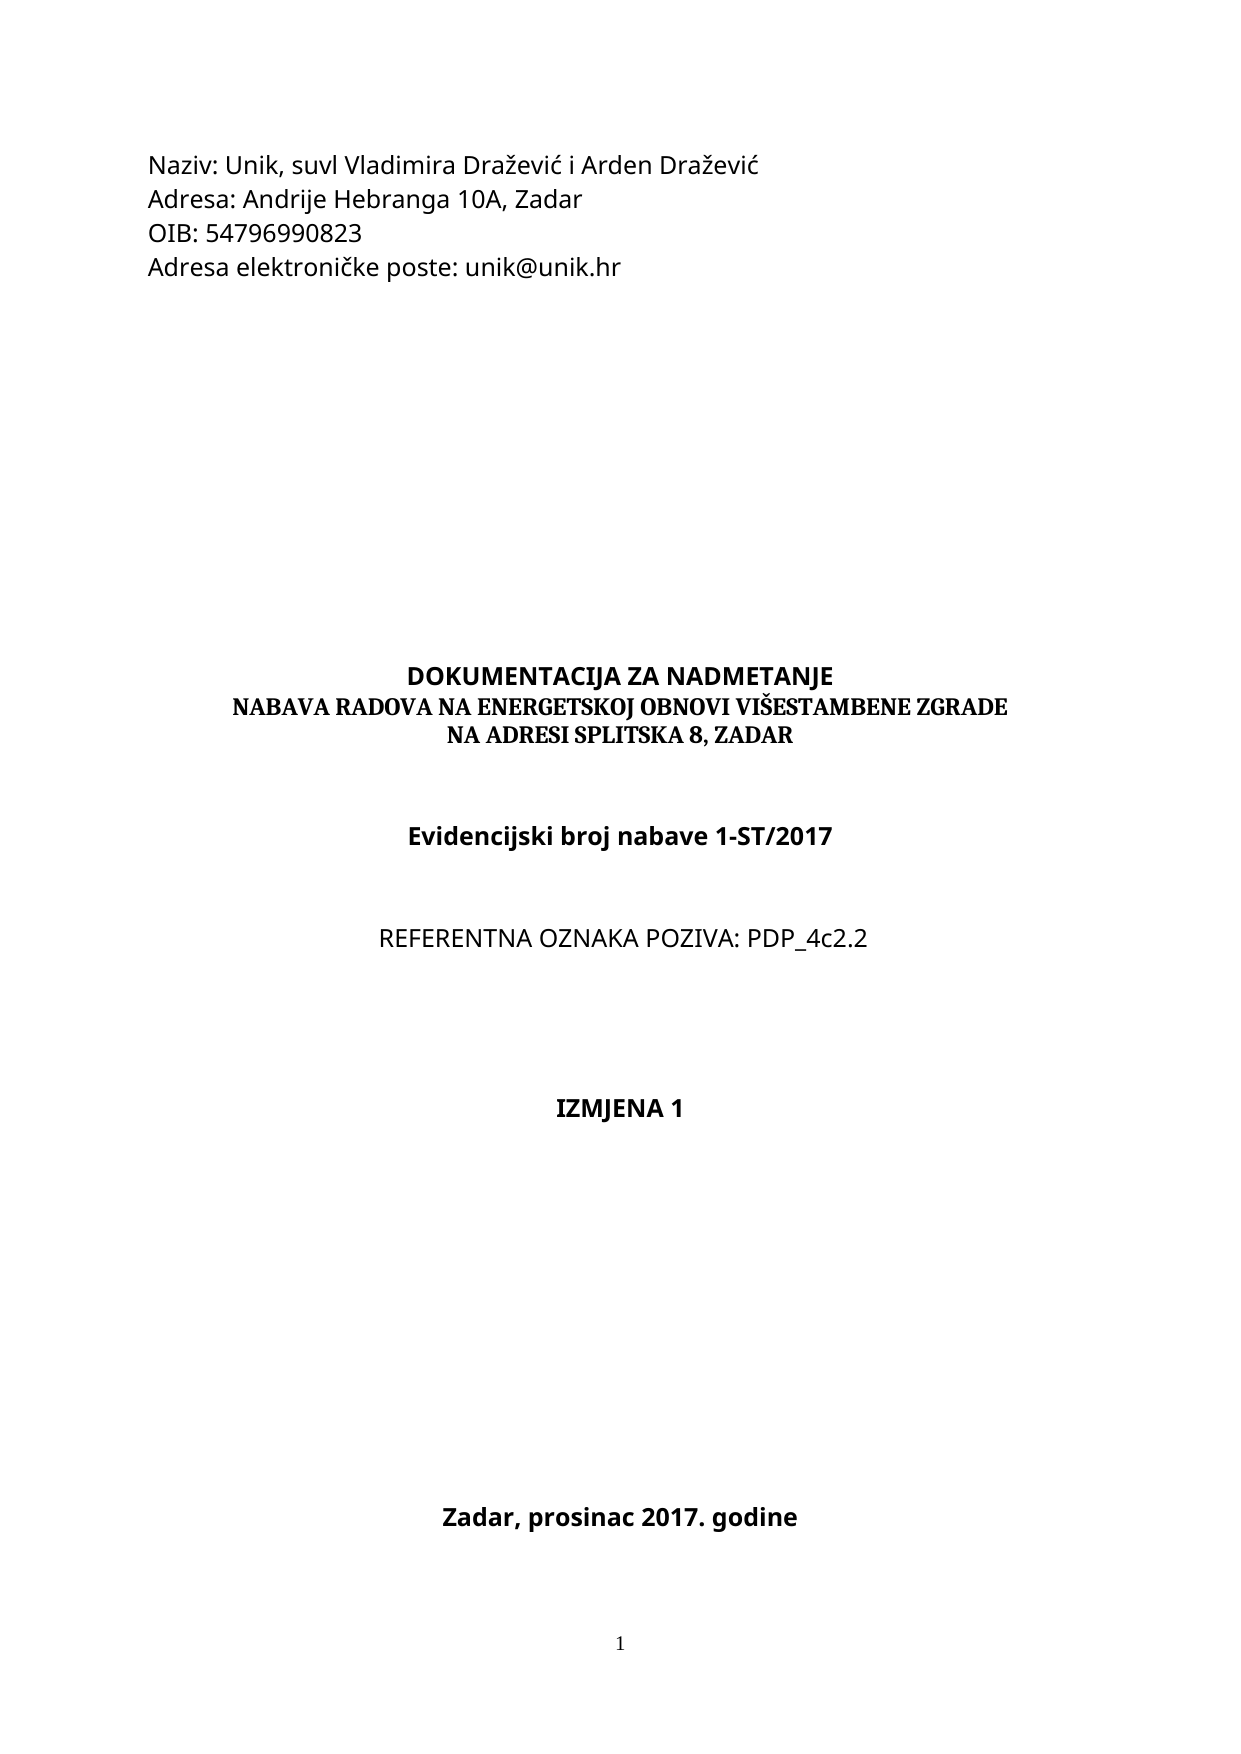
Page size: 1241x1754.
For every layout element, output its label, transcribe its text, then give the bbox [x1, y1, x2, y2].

text Adresa elektroničke poste: unik@unik.hr [148, 250, 1093, 284]
text DOKUMENTACIJA ZA NADMETANJE [148, 658, 1093, 693]
text NA ADRESI SPLITSKA 8, ZADAR [148, 721, 1093, 750]
text NABAVA RADOVA NA ENERGETSKOJ OBNOVI VIŠESTAMBENE ZGRADE [148, 693, 1093, 721]
text REFERENTNA OZNAKA POZIVA: PDP_4c2.2 [148, 920, 1093, 954]
text Naziv: Unik, suvl Vladimira Dražević i Arden Dražević [148, 148, 1093, 182]
text Adresa: Andrije Hebranga 10A, Zadar [148, 182, 1093, 216]
text Evidencijski broj nabave 1-ST/2017 [148, 818, 1093, 852]
text IZMJENA 1 [148, 1091, 1093, 1125]
text OIB: 54796990823 [148, 216, 1093, 250]
text Zadar, prosinac 2017. godine [148, 1499, 1093, 1533]
